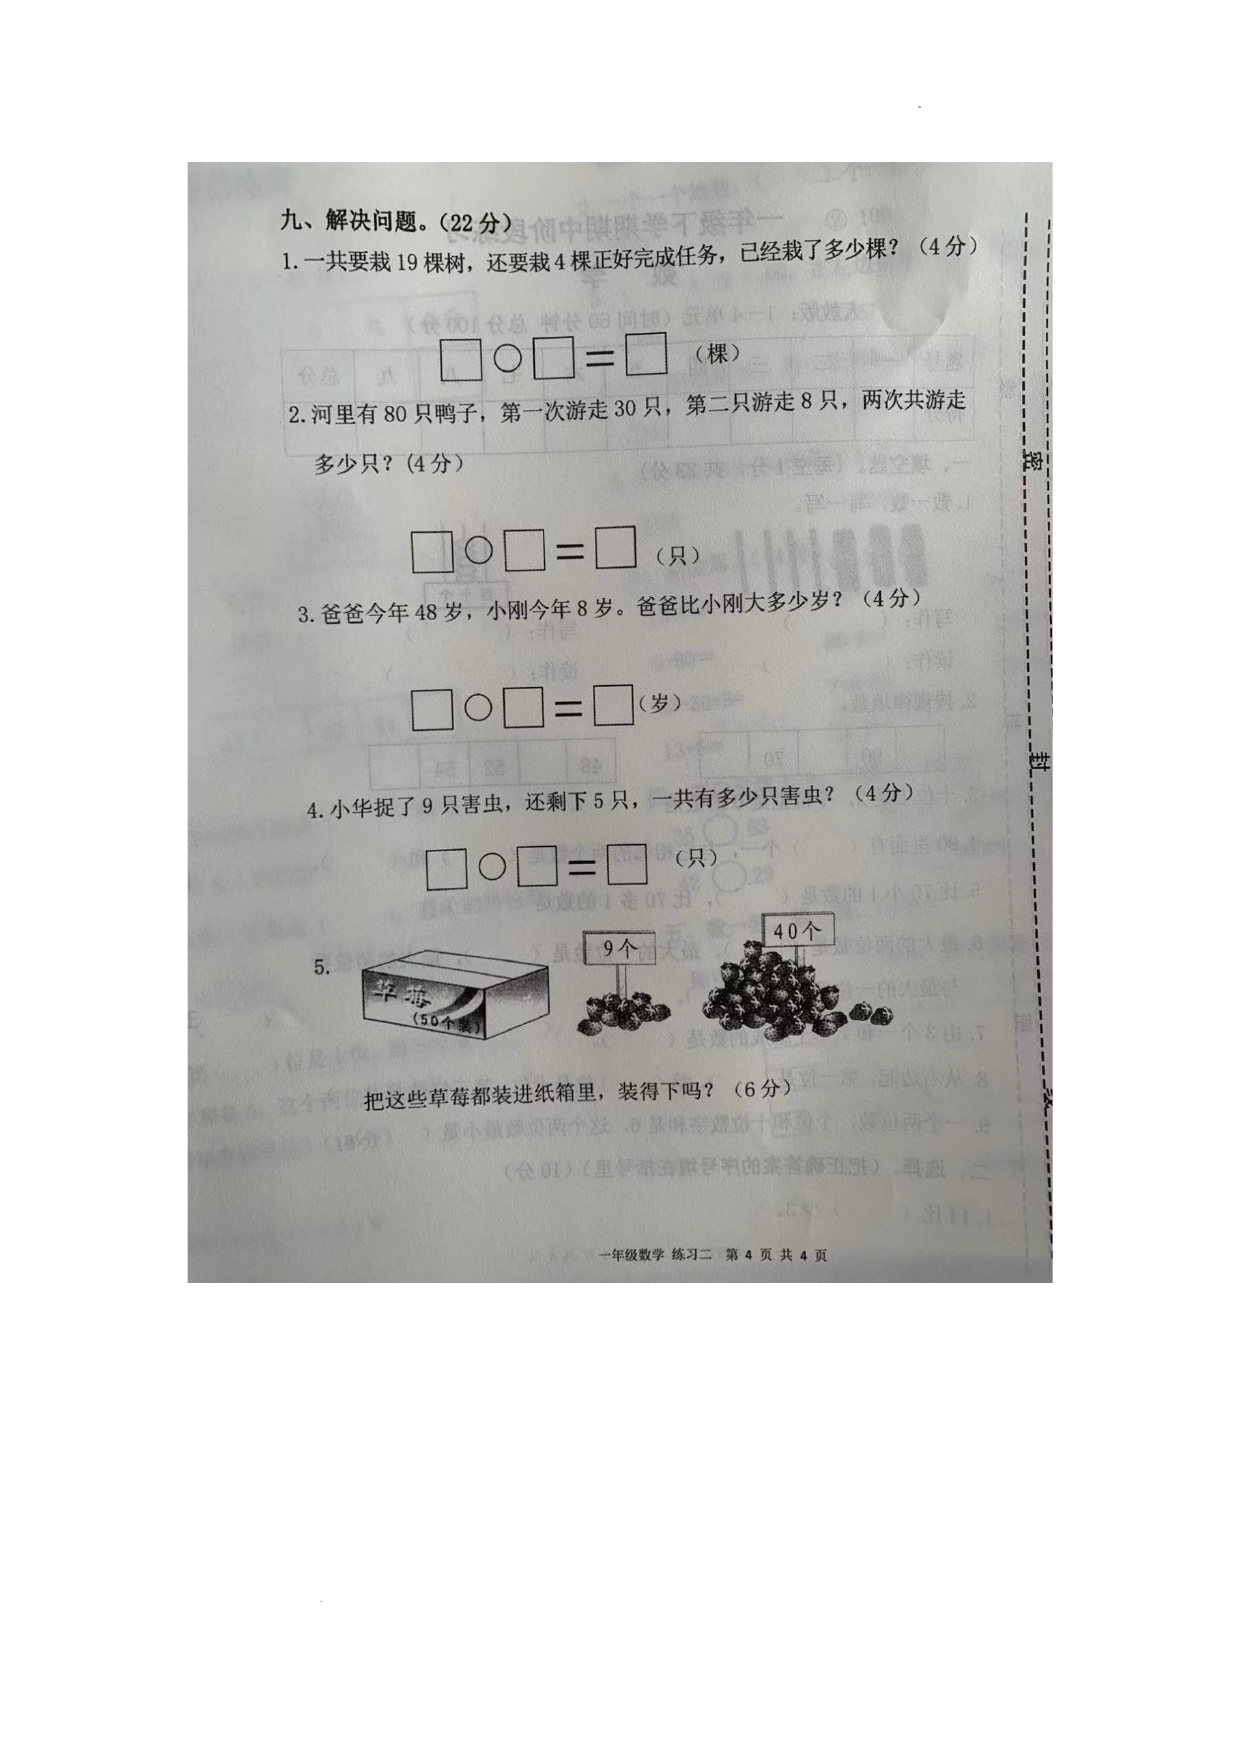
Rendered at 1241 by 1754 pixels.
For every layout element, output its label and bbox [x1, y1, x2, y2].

picture [187, 162, 1053, 1283]
